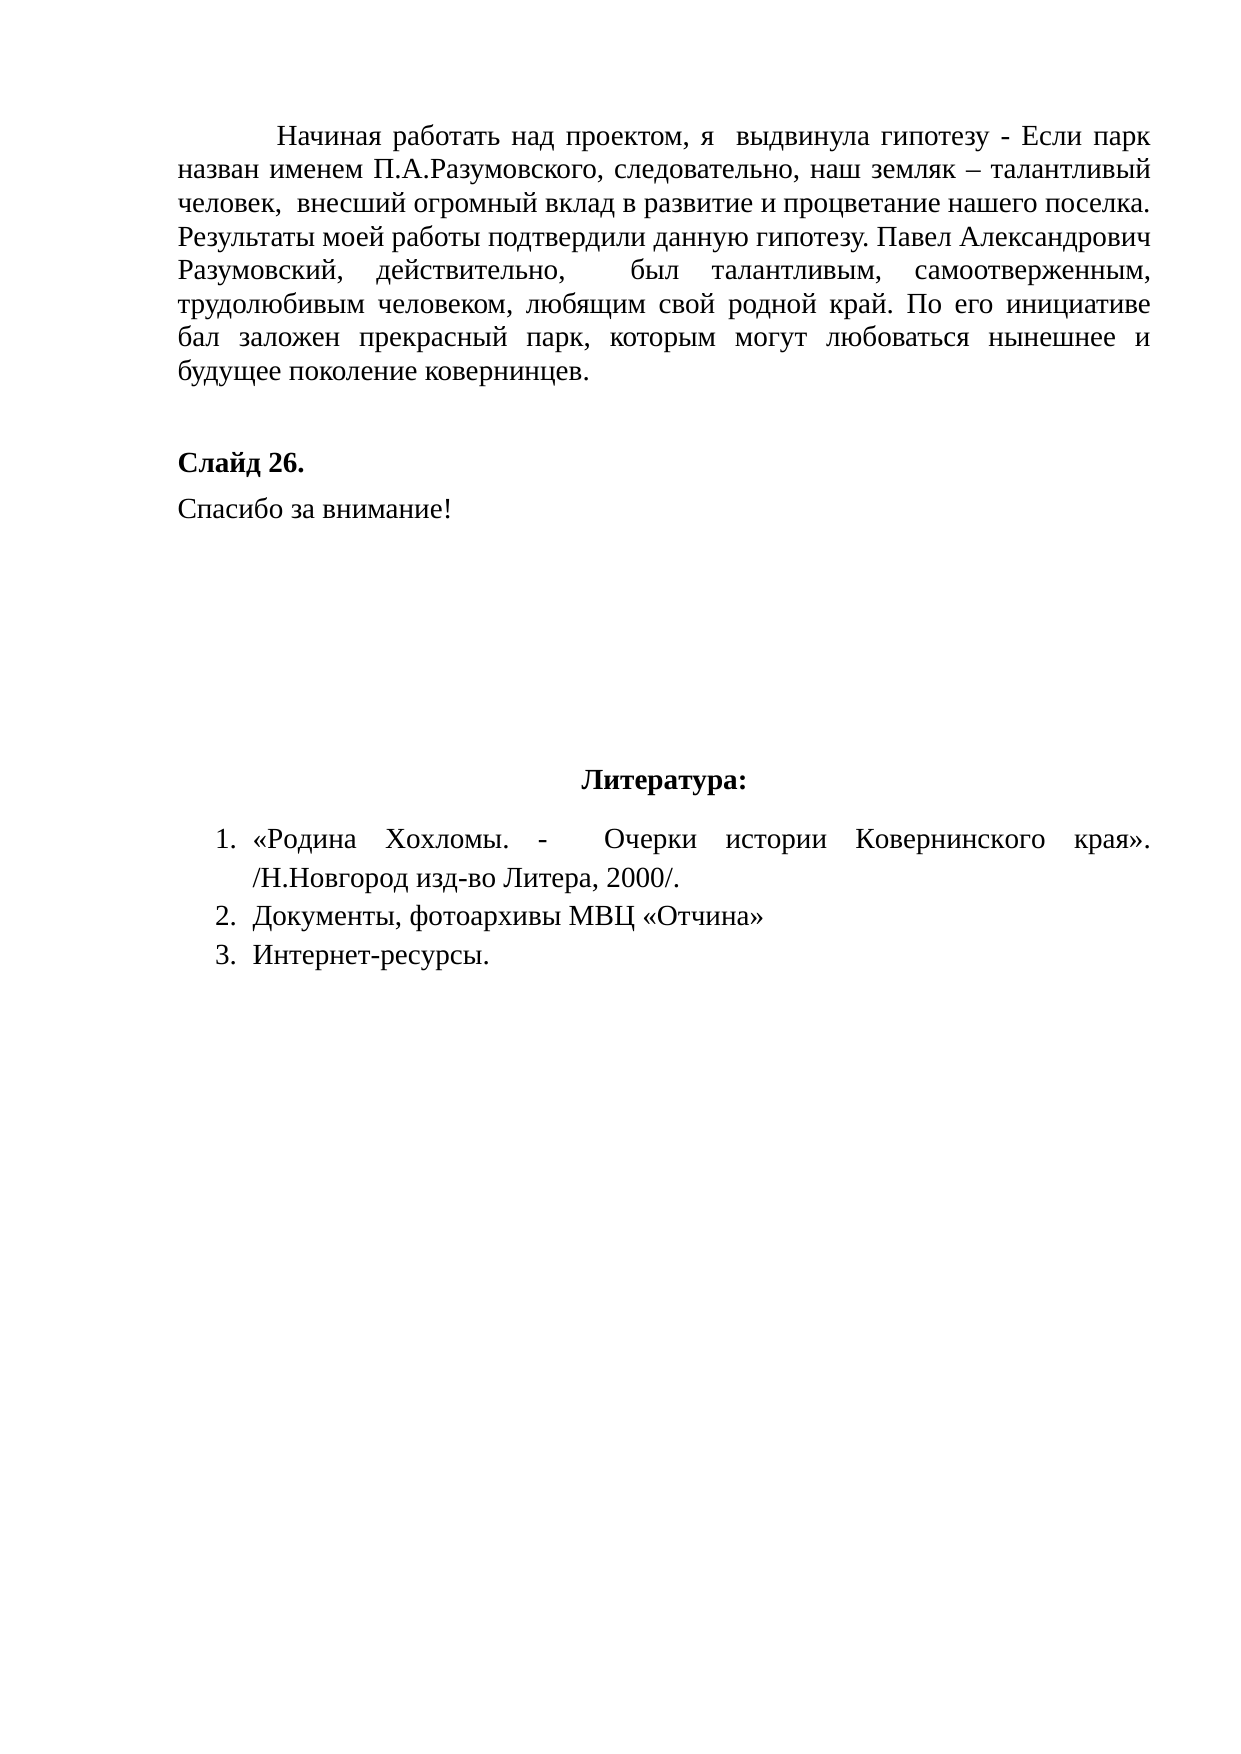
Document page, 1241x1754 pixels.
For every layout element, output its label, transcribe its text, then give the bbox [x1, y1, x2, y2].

list Документы, фотоархивы МВЦ «Отчина» [215, 898, 1152, 932]
text Спасибо за внимание! [177, 491, 1152, 524]
text Слайд 26. [177, 445, 1152, 478]
list Интернет-ресурсы. [215, 937, 1152, 971]
list «Родина Хохломы. - Очерки истории Ковернинского края». /Н.Новгород изд-во Литера, 2000/. [215, 821, 1152, 893]
text Литература: [177, 762, 1152, 796]
text Начиная работать над проектом, я выдвинула гипотезу - Если парк назван именем П.А.Разумовского, следовательно, наш земляк – талантливый человек, внесший огромный вклад в развитие и процветание нашего поселка. Результаты моей работы подтвердили данную гипотезу. Павел Александрович Разумовский, действительно, был талантливым, самоотверженным, трудолюбивым человеком, любящим свой родной край. По его инициативе бал заложен прекрасный парк, которым могут любоваться нынешнее и будущее поколение ковернинцев. [177, 118, 1152, 386]
